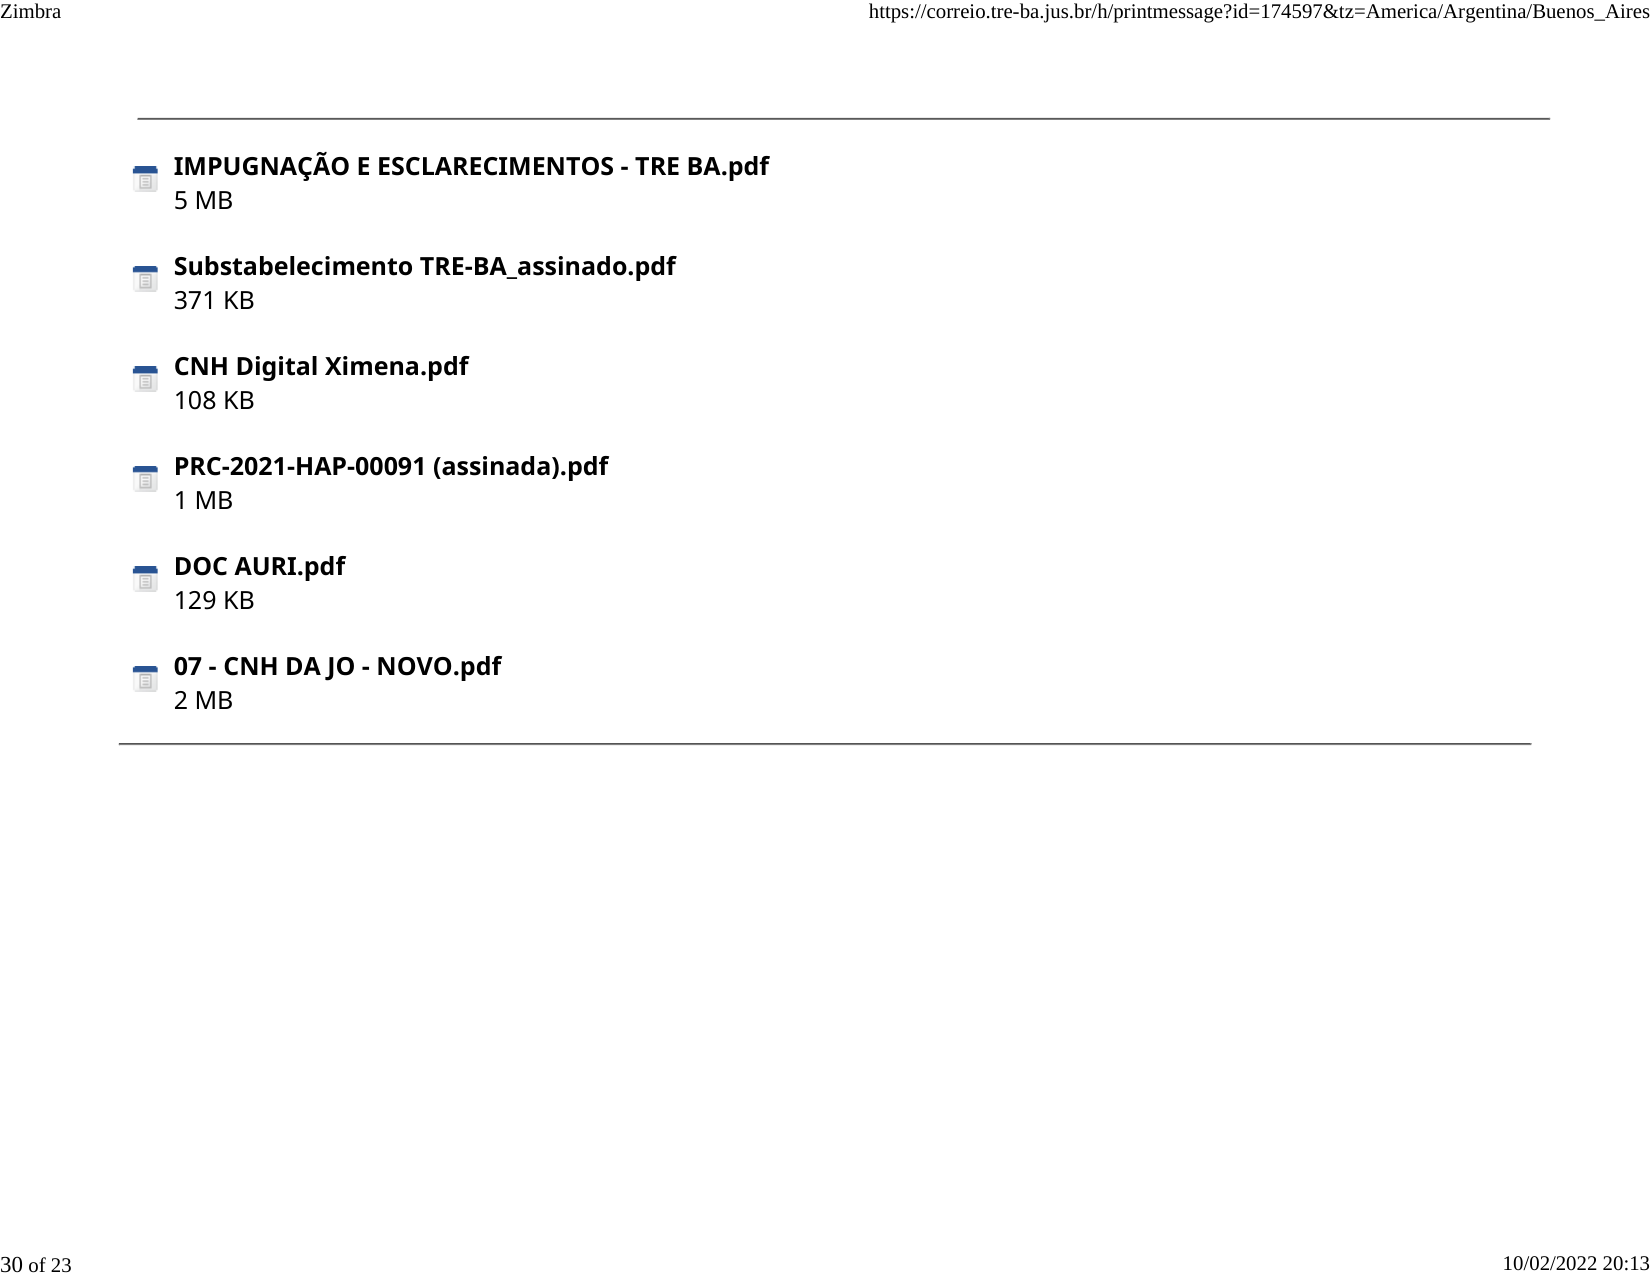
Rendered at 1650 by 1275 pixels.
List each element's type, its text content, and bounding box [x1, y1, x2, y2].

picture [132, 466, 158, 492]
text 5 MB [173, 183, 1567, 217]
picture [132, 266, 158, 292]
text 129 KB [173, 583, 1567, 617]
text 108 KB [173, 383, 1567, 417]
text 1 MB [173, 483, 1567, 517]
picture [132, 666, 158, 692]
subtitle CNH Digital Ximena.pdf [173, 349, 1567, 383]
subtitle IMPUGNAÇÃO E ESCLARECIMENTOS - TRE BA.pdf [173, 149, 1567, 183]
picture [132, 366, 158, 392]
subtitle PRC-2021-HAP-00091 (assinada).pdf [173, 449, 1567, 483]
subtitle 07 - CNH DA JO - NOVO.pdf [173, 648, 1567, 682]
text 371 KB [173, 283, 1567, 317]
subtitle Substabelecimento TRE-BA_assinado.pdf [173, 249, 1567, 283]
text 2 MB [173, 682, 1567, 717]
picture [132, 566, 158, 592]
picture [132, 166, 158, 192]
subtitle DOC AURI.pdf [173, 548, 1567, 583]
